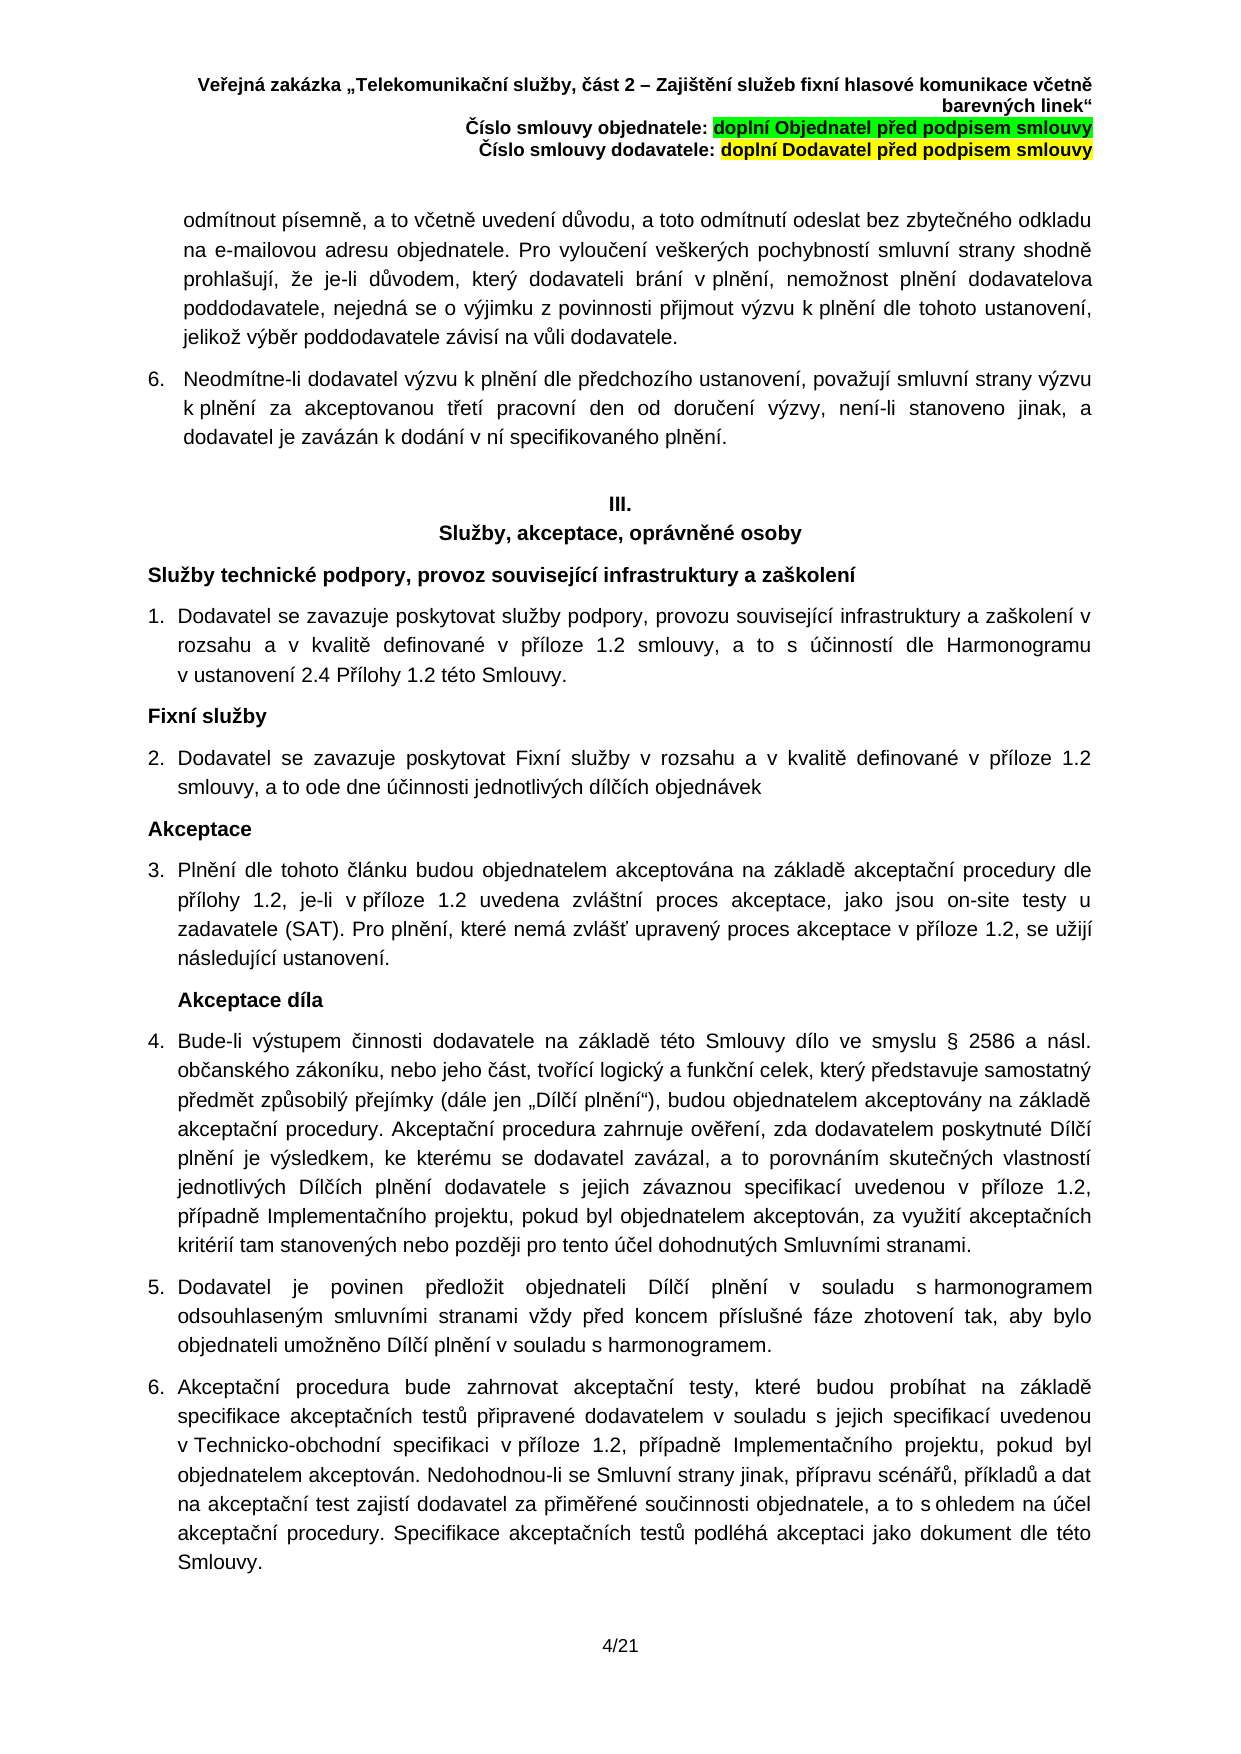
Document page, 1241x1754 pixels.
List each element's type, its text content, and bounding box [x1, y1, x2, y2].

list Dodavatel je povinen předložit objednateli Dílčí plnění v souladu s harmonogramem odsouhlaseným smluvními stranami vždy před koncem příslušné fáze zhotovení tak, aby bylo objednateli umožněno Dílčí plnění v souladu s harmonogramem. [148, 1270, 1093, 1357]
list Akceptační procedura bude zahrnovat akceptační testy, které budou probíhat na základě specifikace akceptačních testů připravené dodavatelem v souladu s jejich specifikací uvedenou v Technicko-obchodní specifikaci v příloze 1.2, případně Implementačního projektu, pokud byl objednatelem akceptován. Nedohodnou-li se Smluvní strany jinak, přípravu scénářů, příkladů a dat na akceptační test zajistí dodavatel za přiměřené součinnosti objednatele, a to s ohledem na účel akceptační procedury. Specifikace akceptačních testů podléhá akceptaci jako dokument dle této Smlouvy. [148, 1370, 1093, 1574]
text Služby technické podpory, provoz související infrastruktury a zaškolení [148, 557, 1093, 586]
text Služby, akceptace, oprávněné osoby [148, 516, 1093, 545]
list Dodavatel se zavazuje poskytovat služby podpory, provozu související infrastruktury a zaškolení v rozsahu a v kvalitě definované v příloze 1.2 smlouvy, a to s účinností dle Harmonogramu v ustanovení 2.4 Přílohy 1.2 této Smlouvy. [148, 599, 1093, 686]
text III. [148, 486, 1093, 516]
text Akceptace [148, 811, 1093, 841]
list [148, 203, 1093, 349]
list Bude-li výstupem činnosti dodavatele na základě této Smlouvy dílo ve smyslu § 2586 a násl. občanského zákoníku, nebo jeho část, tvořící logický a funkční celek, který představuje samostatný předmět způsobilý přejímky (dále jen „Dílčí plnění“), budou objednatelem akceptovány na základě akceptační procedury. Akceptační procedura zahrnuje ověření, zda dodavatelem poskytnuté Dílčí plnění je výsledkem, ke kterému se dodavatel zavázal, a to porovnáním skutečných vlastností jednotlivých Dílčích plnění dodavatele s jejich závaznou specifikací uvedenou v příloze 1.2, případně Implementačního projektu, pokud byl objednatelem akceptován, za využití akceptačních kritérií tam stanovených nebo později pro tento účel dohodnutých Smluvními stranami. [148, 1024, 1093, 1257]
text Fixní služby [148, 699, 1093, 728]
list Plnění dle tohoto článku budou objednatelem akceptována na základě akceptační procedury dle přílohy 1.2, je-li v příloze 1.2 uvedena zvláštní proces akceptace, jako jsou on-site testy u zadavatele (SAT). Pro plnění, které nemá zvlášť upravený proces akceptace v příloze 1.2, se užijí následující ustanovení. [148, 853, 1093, 970]
list Neodmítne-li dodavatel výzvu k plnění dle předchozího ustanovení, považují smluvní strany výzvu k plnění za akceptovanou třetí pracovní den od doručení výzvy, není-li stanoveno jinak, a dodavatel je zavázán k dodání v ní specifikovaného plnění. [148, 361, 1093, 449]
list Akceptace díla [148, 982, 1093, 1011]
list Dodavatel se zavazuje poskytovat Fixní služby v rozsahu a v kvalitě definované v příloze 1.2 smlouvy, a to ode dne účinnosti jednotlivých dílčích objednávek [148, 741, 1093, 799]
